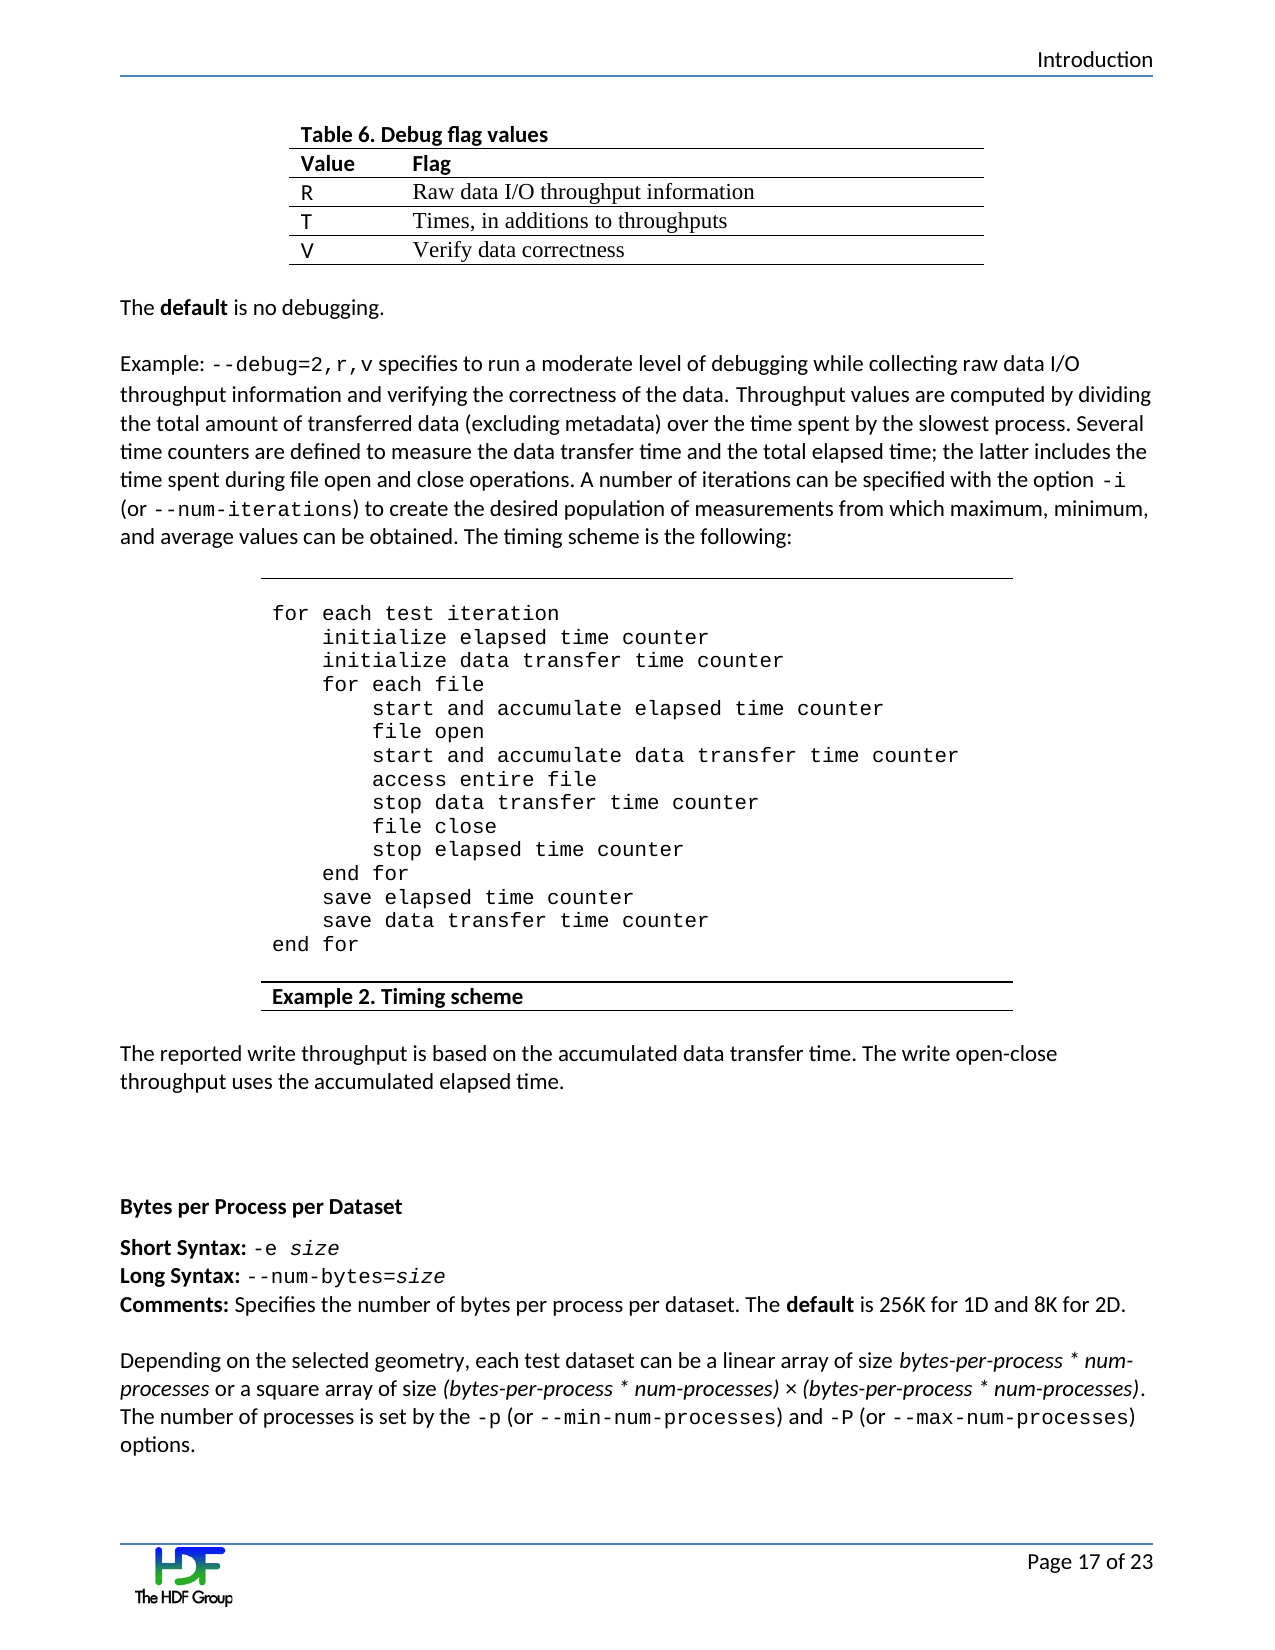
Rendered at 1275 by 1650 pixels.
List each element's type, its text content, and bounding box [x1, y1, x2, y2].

table_cell T [289, 207, 401, 235]
table_cell Times, in additions to throughputs [401, 207, 984, 235]
table_header for each test iteration initialize elapsed time counter initialize data transfer time counter for each file start and accumulate elapsed time counter file open start and accumulate data transfer time counter access entire file stop data transfer time counter file close stop elapsed time counter end for save elapsed time counter save data transfer time counter end for [261, 579, 1012, 981]
text The default is no debugging. [120, 293, 1153, 321]
table_cell V [289, 236, 401, 264]
text Long Syntax: --num-bytes=size [120, 1261, 1153, 1290]
picture [135, 1547, 233, 1607]
table_cell Raw data I/O throughput information [401, 178, 984, 206]
text Short Syntax: -e size [120, 1233, 1153, 1261]
text Comments: Specifies the number of bytes per process per dataset. The default is 256K for 1D and 8K for 2D. [120, 1290, 1153, 1318]
table_cell R [289, 178, 401, 206]
text Depending on the selected geometry, each test dataset can be a linear array of size bytes-per-process * num-processes or a square array of size (bytes-per-process * num-processes) × (bytes-per-process * num-processes). The number of processes is set by the -p (or --min-num-processes) and -P (or --max-num-processes) options. [120, 1346, 1153, 1458]
table_cell Verify data correctness [401, 236, 984, 264]
table_cell Value [289, 149, 401, 177]
table_cell Example 2. Timing scheme [261, 983, 1012, 1010]
table_header Table 6. Debug flag values [289, 120, 984, 148]
text Example: --debug=2,r,v specifies to run a moderate level of debugging while collecting raw data I/O throughput information and verifying the correctness of the data. Throughput values are computed by dividing the total amount of transferred data (excluding metadata) over the time spent by the slowest process. Several time counters are defined to measure the data transfer time and the total elapsed time; the latter includes the time spent during file open and close operations. A number of iterations can be specified with the option -i (or --num-iterations) to create the desired population of measurements from which maximum, minimum, and average values can be obtained. The timing scheme is the following: [120, 349, 1153, 550]
table_cell Flag [401, 149, 984, 177]
text The reported write throughput is based on the accumulated data transfer time. The write open-close throughput uses the accumulated elapsed time. [120, 1039, 1153, 1096]
subtitle Bytes per Process per Dataset [120, 1192, 1153, 1220]
